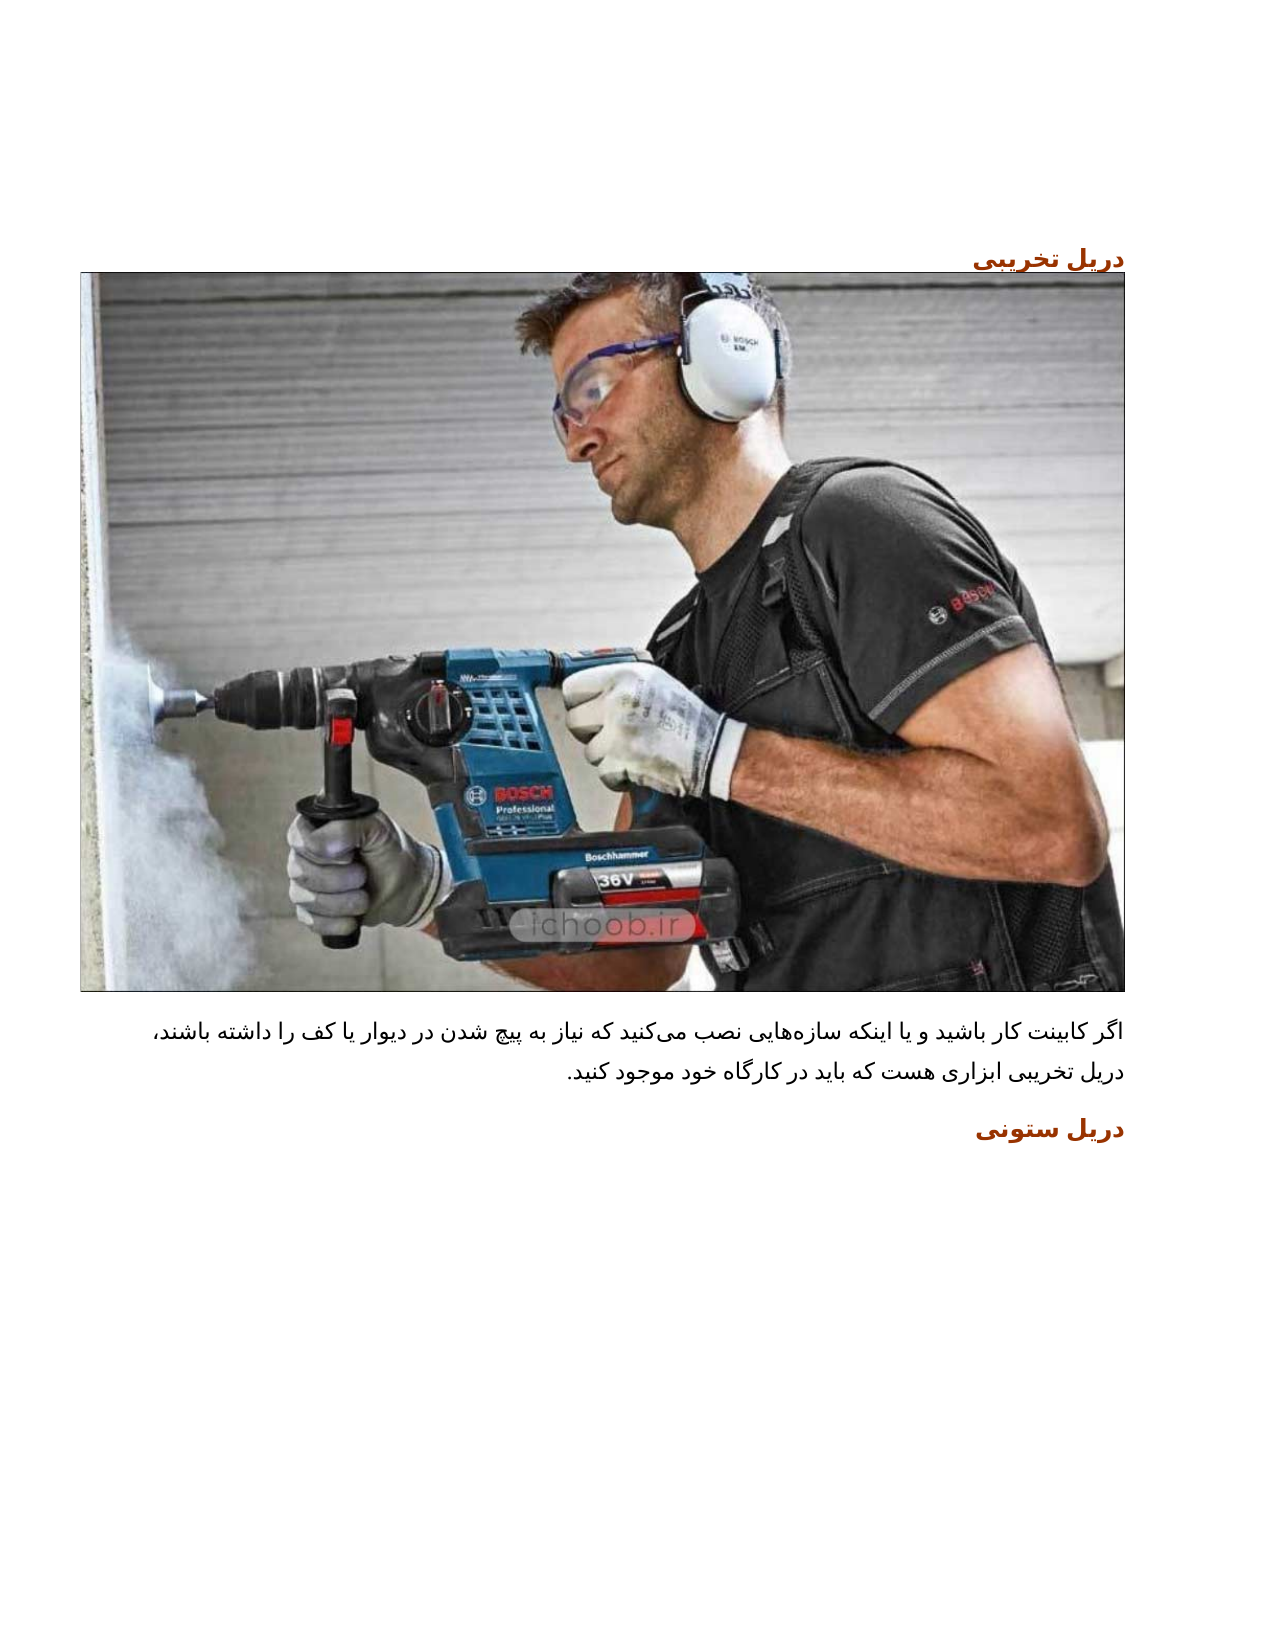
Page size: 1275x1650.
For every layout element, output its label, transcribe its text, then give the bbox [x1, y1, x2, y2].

subtitle دریل ستونی [150, 1114, 1125, 1142]
picture [80, 272, 1125, 992]
text اگر کابینت کار باشید و یا اینکه سازه‌هایی نصب می‌کنید که نیاز به پیچ شدن در دیوار یا کف را داشته باشند، دریل تخریبی ابزاری هست که باید در کارگاه خود موجود کنید. [150, 1018, 1125, 1087]
subtitle دریل تخریبی [150, 244, 1125, 272]
